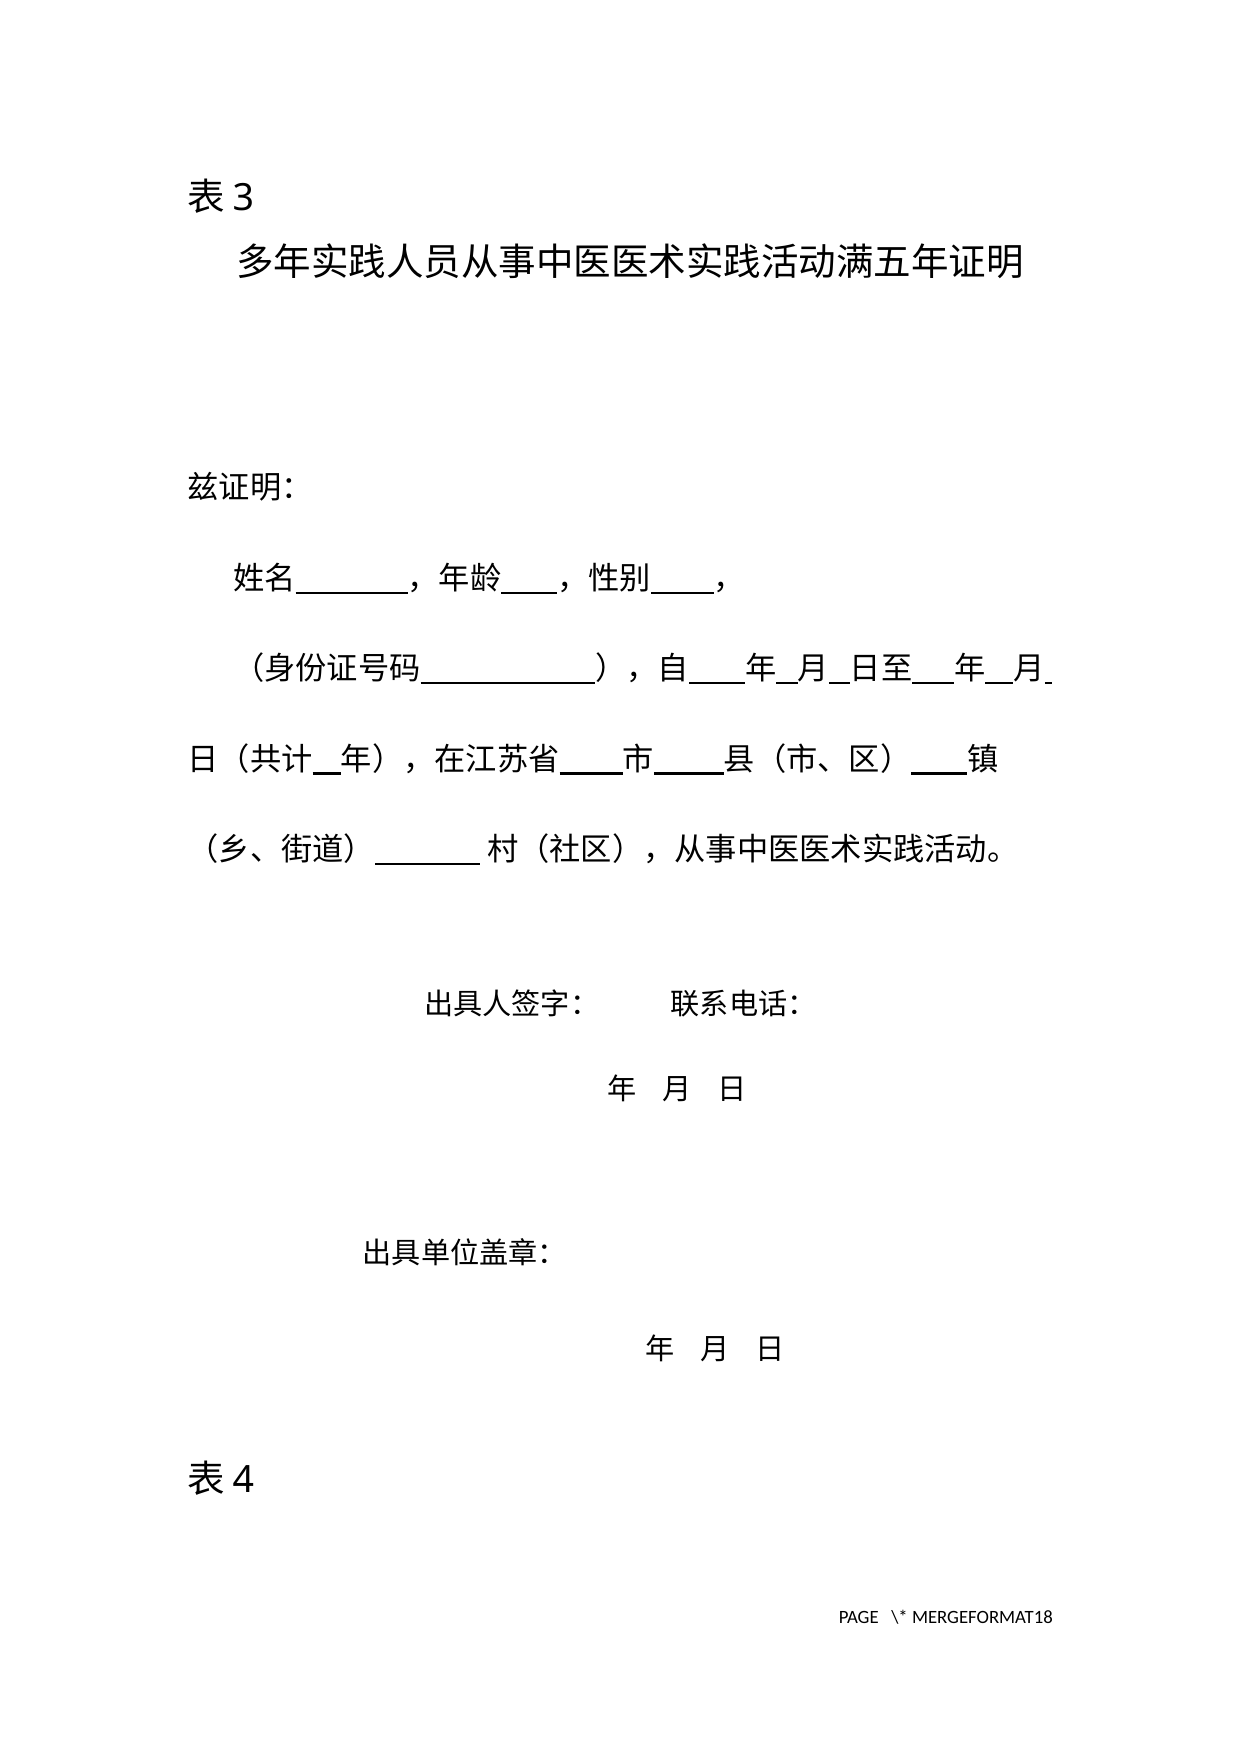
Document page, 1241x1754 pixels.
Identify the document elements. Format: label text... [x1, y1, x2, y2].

text 表4 [187, 1444, 1053, 1509]
text 姓名 ，年龄 ，性别 ， [187, 553, 1053, 598]
text 表3 [187, 162, 1053, 227]
text 出具人签字： 联系电话： [187, 981, 1053, 1023]
text 多年实践人员从事中医医术实践活动满五年证明 [187, 227, 1053, 292]
text （身份证号码 ），自 年 月 日至 年 月 日（共计 年），在江苏省 市 县（市、区） 镇（乡、街道） 村（社区），从事中医医术实践活动。 [187, 643, 1053, 869]
text 年 月 日 [187, 1314, 1053, 1379]
text 年 月 日 [187, 1065, 1053, 1108]
text 兹证明： [187, 462, 1053, 508]
text 出具单位盖章： [187, 1229, 1053, 1272]
